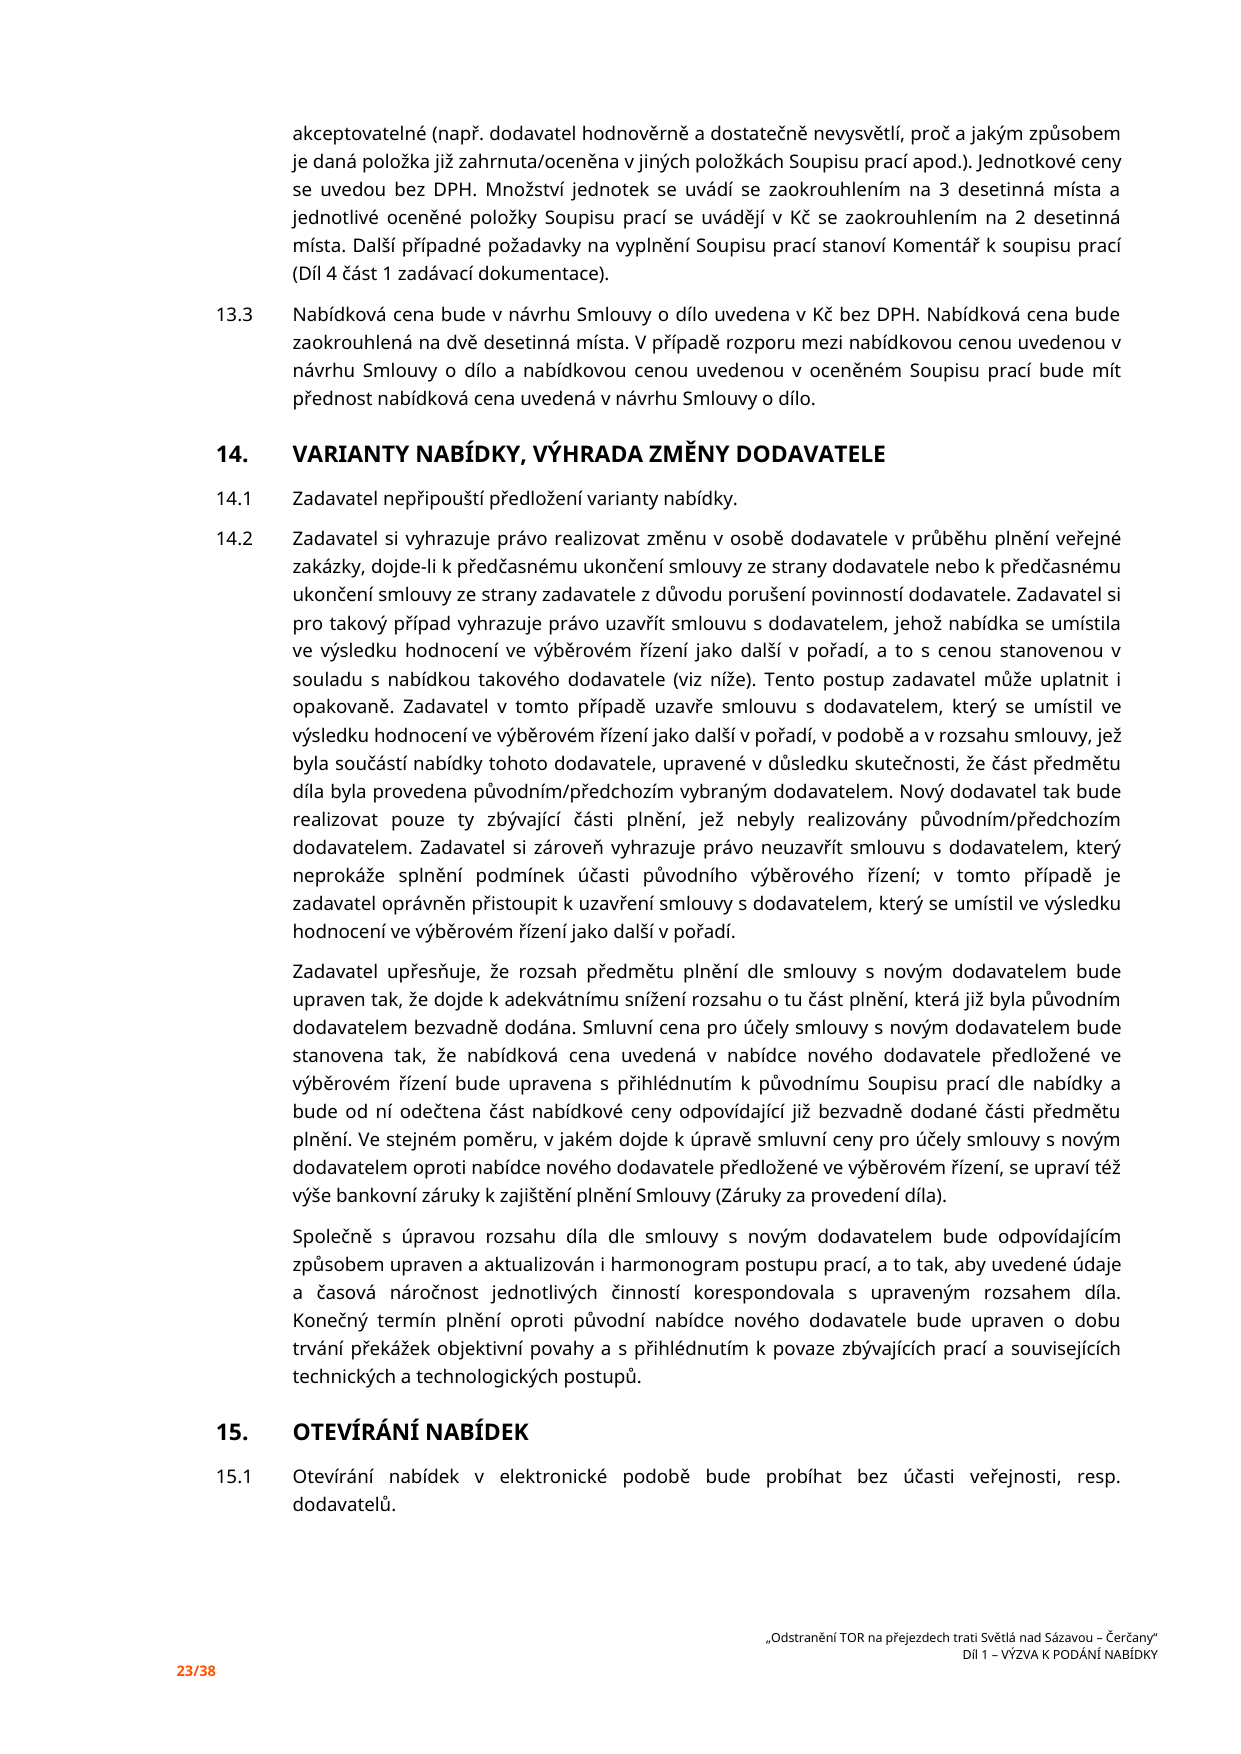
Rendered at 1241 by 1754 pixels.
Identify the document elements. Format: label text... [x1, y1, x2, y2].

text Otevírání nabídek v elektronické podobě bude probíhat bez účasti veřejnosti, resp. dodavatelů. [216, 1463, 1122, 1517]
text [216, 121, 1122, 286]
list Společně s úpravou rozsahu díla dle smlouvy s novým dodavatelem bude odpovídajícím způsobem upraven a aktualizován i harmonogram postupu prací, a to tak, aby uvedené údaje a časová náročnost jednotlivých činností korespondovala s upraveným rozsahem díla. Konečný termín plnění oproti původní nabídce nového dodavatele bude upraven o dobu trvání překážek objektivní povahy a s přihlédnutím k povaze zbývajících prací a souvisejících technických a technologických postupů. [292, 1223, 1122, 1389]
text VARIANTY NABÍDKY, VÝHRADA ZMĚNY DODAVATELE [216, 438, 1122, 469]
list Zadavatel upřesňuje, že rozsah předmětu plnění dle smlouvy s novým dodavatelem bude upraven tak, že dojde k adekvátnímu snížení rozsahu o tu část plnění, která již byla původním dodavatelem bezvadně dodána. Smluvní cena pro účely smlouvy s novým dodavatelem bude stanovena tak, že nabídková cena uvedená v nabídce nového dodavatele předložené ve výběrovém řízení bude upravena s přihlédnutím k původnímu Soupisu prací dle nabídky a bude od ní odečtena část nabídkové ceny odpovídající již bezvadně dodané části předmětu plnění. Ve stejném poměru, v jakém dojde k úpravě smluvní ceny pro účely smlouvy s novým dodavatelem oproti nabídce nového dodavatele předložené ve výběrovém řízení, se upraví též výše bankovní záruky k zajištění plnění Smlouvy (Záruky za provedení díla). [292, 958, 1122, 1208]
text OTEVÍRÁNÍ NABÍDEK [216, 1416, 1122, 1448]
text Zadavatel si vyhrazuje právo realizovat změnu v osobě dodavatele v průběhu plnění veřejné zakázky, dojde-li k předčasnému ukončení smlouvy ze strany dodavatele nebo k předčasnému ukončení smlouvy ze strany zadavatele z důvodu porušení povinností dodavatele. Zadavatel si pro takový případ vyhrazuje právo uzavřít smlouvu s dodavatelem, jehož nabídka se umístila ve výsledku hodnocení ve výběrovém řízení jako další v pořadí, a to s cenou stanovenou v souladu s nabídkou takového dodavatele (viz níže). Tento postup zadavatel může uplatnit i opakovaně. Zadavatel v tomto případě uzavře smlouvu s dodavatelem, který se umístil ve výsledku hodnocení ve výběrovém řízení jako další v pořadí, v podobě a v rozsahu smlouvy, jež byla součástí nabídky tohoto dodavatele, upravené v důsledku skutečnosti, že část předmětu díla byla provedena původním/předchozím vybraným dodavatelem. Nový dodavatel tak bude realizovat pouze ty zbývající části plnění, jež nebyly realizovány původním/předchozím dodavatelem. Zadavatel si zároveň vyhrazuje právo neuzavřít smlouvu s dodavatelem, který neprokáže splnění podmínek účasti původního výběrového řízení; v tomto případě je zadavatel oprávněn přistoupit k uzavření smlouvy s dodavatelem, který se umístil ve výsledku hodnocení ve výběrovém řízení jako další v pořadí. [216, 526, 1122, 943]
text Nabídková cena bude v návrhu Smlouvy o dílo uvedena v Kč bez DPH. Nabídková cena bude zaokrouhlená na dvě desetinná místa. V případě rozporu mezi nabídkovou cenou uvedenou v návrhu Smlouvy o dílo a nabídkovou cenou uvedenou v oceněném Soupisu prací bude mít přednost nabídková cena uvedená v návrhu Smlouvy o dílo. [216, 301, 1122, 411]
text Zadavatel nepřipouští předložení varianty nabídky. [216, 485, 1122, 511]
